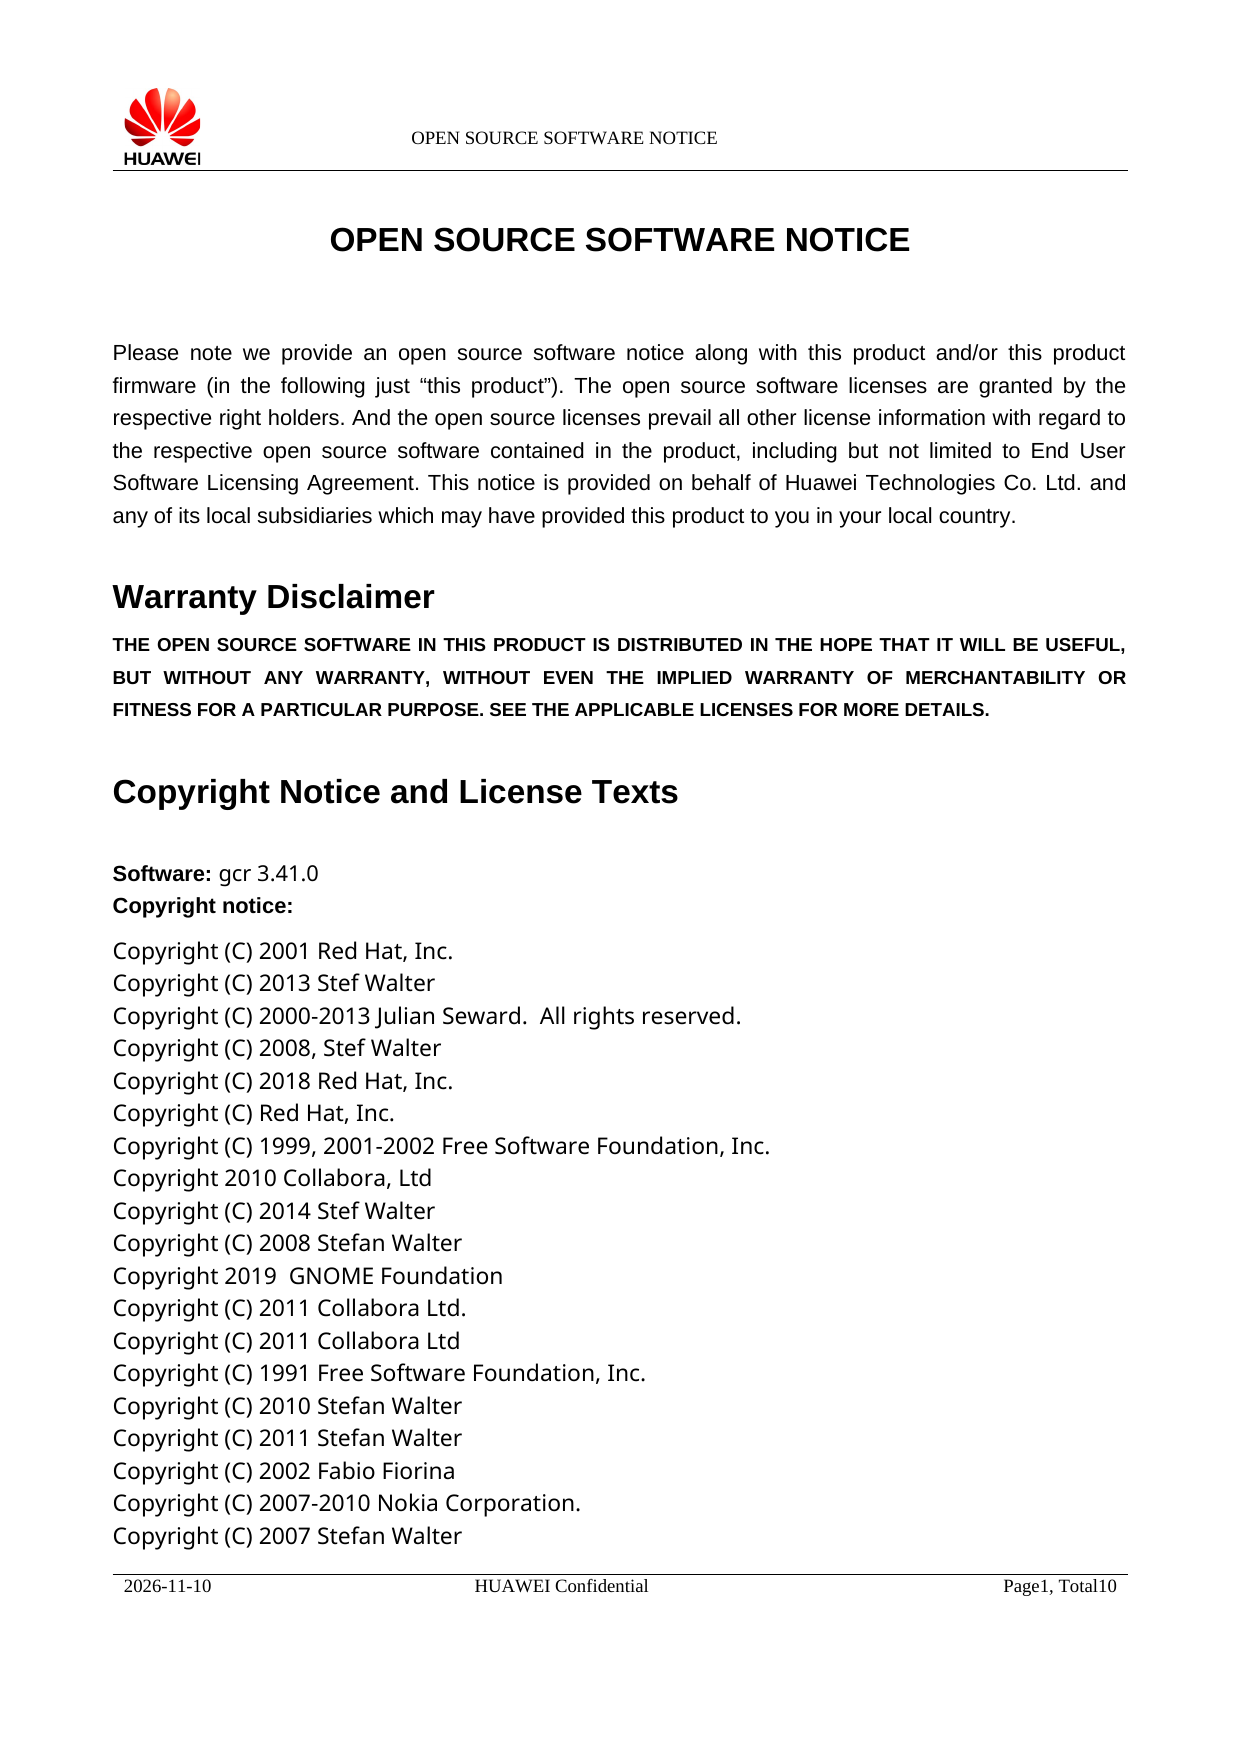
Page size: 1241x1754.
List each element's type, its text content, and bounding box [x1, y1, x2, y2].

text Copyright Notice and License Texts [112, 759, 1128, 824]
text Please note we provide an open source software notice along with this product and/or this product firmware (in the following just “this product”). The open source software licenses are granted by the respective right holders. And the open source licenses prevail all other license information with regard to the respective open source software contained in the product, including but not limited to End User Software Licensing Agreement. This notice is provided on behalf of Huawei Technologies Co. Ltd. and any of its local subsidiaries which may have provided this product to you in your local country. [112, 336, 1128, 531]
text Copyright notice: [112, 889, 1128, 921]
picture [124, 88, 201, 165]
text The open source software in this product is distributed in the hope that it will be useful, but WITHOUT ANY WARRANTY, without even the implied warranty of MERCHANTABILITY or FITNESS FOR A PARTICULAR PURPOSE. See the applicable licenses for more details. [112, 629, 1128, 726]
text Warranty Disclaimer [112, 564, 1128, 629]
text OPEN SOURCE SOFTWARE NOTICE [112, 206, 1128, 271]
title Software: gcr 3.41.0 [112, 856, 1128, 889]
